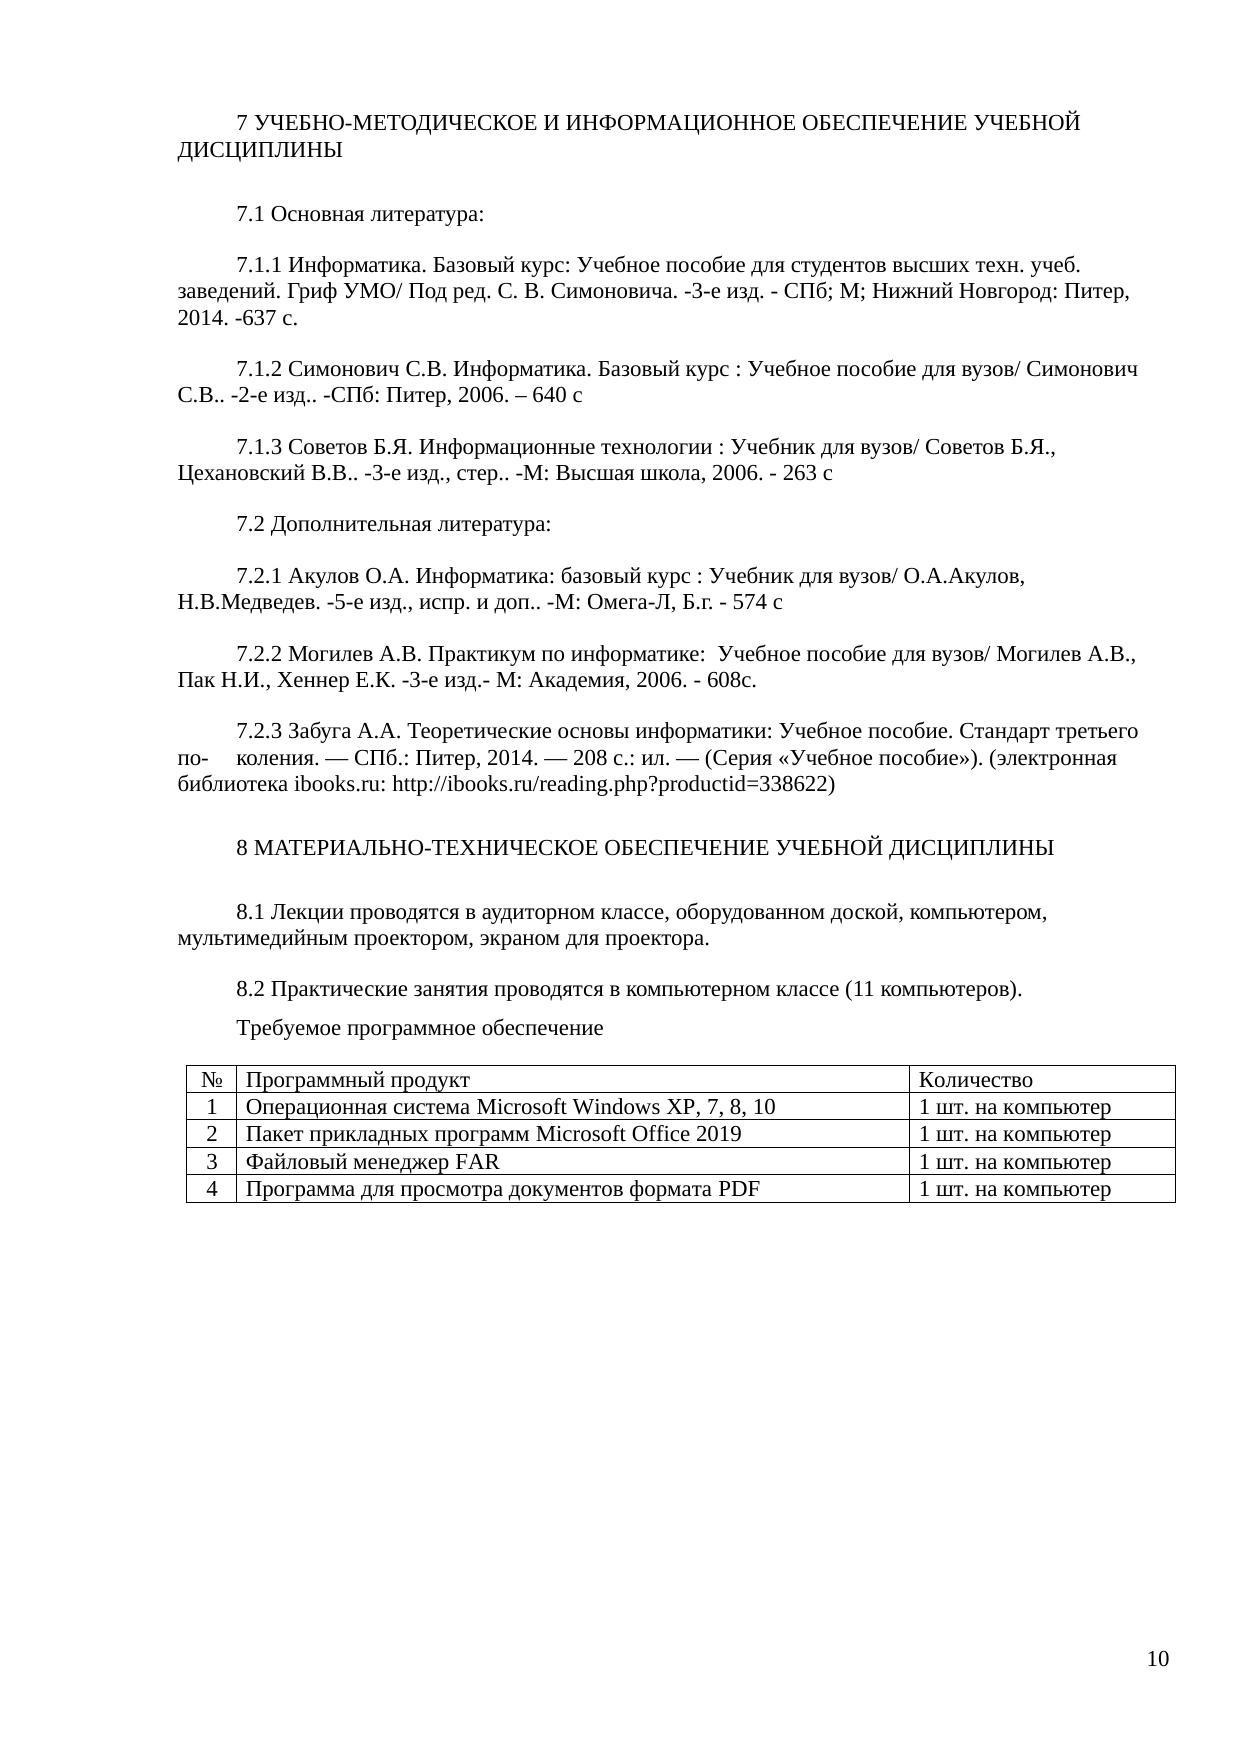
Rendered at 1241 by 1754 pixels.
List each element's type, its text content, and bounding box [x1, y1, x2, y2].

table_header № [187, 1066, 236, 1092]
table_cell 2 [187, 1120, 236, 1147]
subtitle Акулов О.А. Информатика: базовый курс : Учебник для вузов/ О.А.Акулов, Н.В.Медведев. -5-е изд., испр. и доп.. -М: Омега-Л, Б.г. - 574 с [177, 562, 1169, 614]
table_cell Файловый менеджер FAR [237, 1148, 909, 1174]
table_cell 1 шт. на компьютер [910, 1120, 1175, 1147]
subtitle Симонович С.В. Информатика. Базовый курс : Учебное пособие для вузов/ Симонович С.В.. -2-е изд.. -СПб: Питер, 2006. – 640 с [177, 355, 1169, 408]
table_cell 1 шт. на компьютер [910, 1093, 1175, 1119]
subtitle Практические занятия проводятся в компьютерном классе (11 компьютеров). [177, 975, 1169, 1002]
table_cell Пакет прикладных программ Microsoft Office 2019 [237, 1120, 909, 1147]
subtitle УЧЕБНО-МЕТОДИЧЕСКОЕ И ИНФОРМАЦИОННОЕ ОБЕСПЕЧЕНИЕ УЧЕБНОЙ ДИСЦИПЛИНЫ [177, 109, 1169, 162]
table_header Количество [910, 1066, 1175, 1092]
subtitle Забуга А.А. Теоретические основы информатики: Учебное пособие. Стандарт третьего по- коления. — СПб.: Питер, 2014. — 208 с.: ил. — (Серия «Учебное пособие»). (электронная библиотека ibooks.ru: http://ibooks.ru/reading.php?productid=338622) [177, 717, 1169, 796]
text Требуемое программное обеспечение [177, 1014, 1169, 1041]
subtitle Информатика. Базовый курс: Учебное пособие для студентов высших техн. учеб. заведений. Гриф УМО/ Под ред. С. В. Симоновича. -3-е изд. - СПб; М; Нижний Новгород: Питер, 2014. -637 с. [177, 251, 1169, 330]
table_header Программный продукт [237, 1066, 909, 1092]
table_cell Операционная система Microsoft Windows XP, 7, 8, 10 [237, 1093, 909, 1119]
table_cell 1 шт. на компьютер [910, 1148, 1175, 1174]
subtitle МАТЕРИАЛЬНО-ТЕХНИЧЕСКОЕ ОБЕСПЕЧЕНИЕ УЧЕБНОЙ ДИСЦИПЛИНЫ [177, 834, 1169, 860]
table_cell 1 шт. на компьютер [910, 1175, 1175, 1202]
subtitle Советов Б.Я. Информационные технологии : Учебник для вузов/ Советов Б.Я., Цехановский В.В.. -3-е изд., стер.. -М: Высшая школа, 2006. - 263 с [177, 433, 1169, 486]
table_cell 1 [187, 1093, 236, 1119]
subtitle Лекции проводятся в аудиторном классе, оборудованном доской, компьютером, мультимедийным проектором, экраном для проектора. [177, 898, 1169, 950]
table_cell 4 [187, 1175, 236, 1202]
subtitle Основная литература: [177, 200, 1169, 226]
table_cell Программа для просмотра документов формата PDF [237, 1175, 909, 1202]
subtitle Дополнительная литература: [177, 511, 1169, 537]
subtitle Могилев А.В. Практикум по информатике: Учебное пособие для вузов/ Могилев А.В., Пак Н.И., Хеннер Е.К. -3-е изд.- М: Академия, 2006. - 608с. [177, 639, 1169, 692]
table_cell 3 [187, 1148, 236, 1174]
